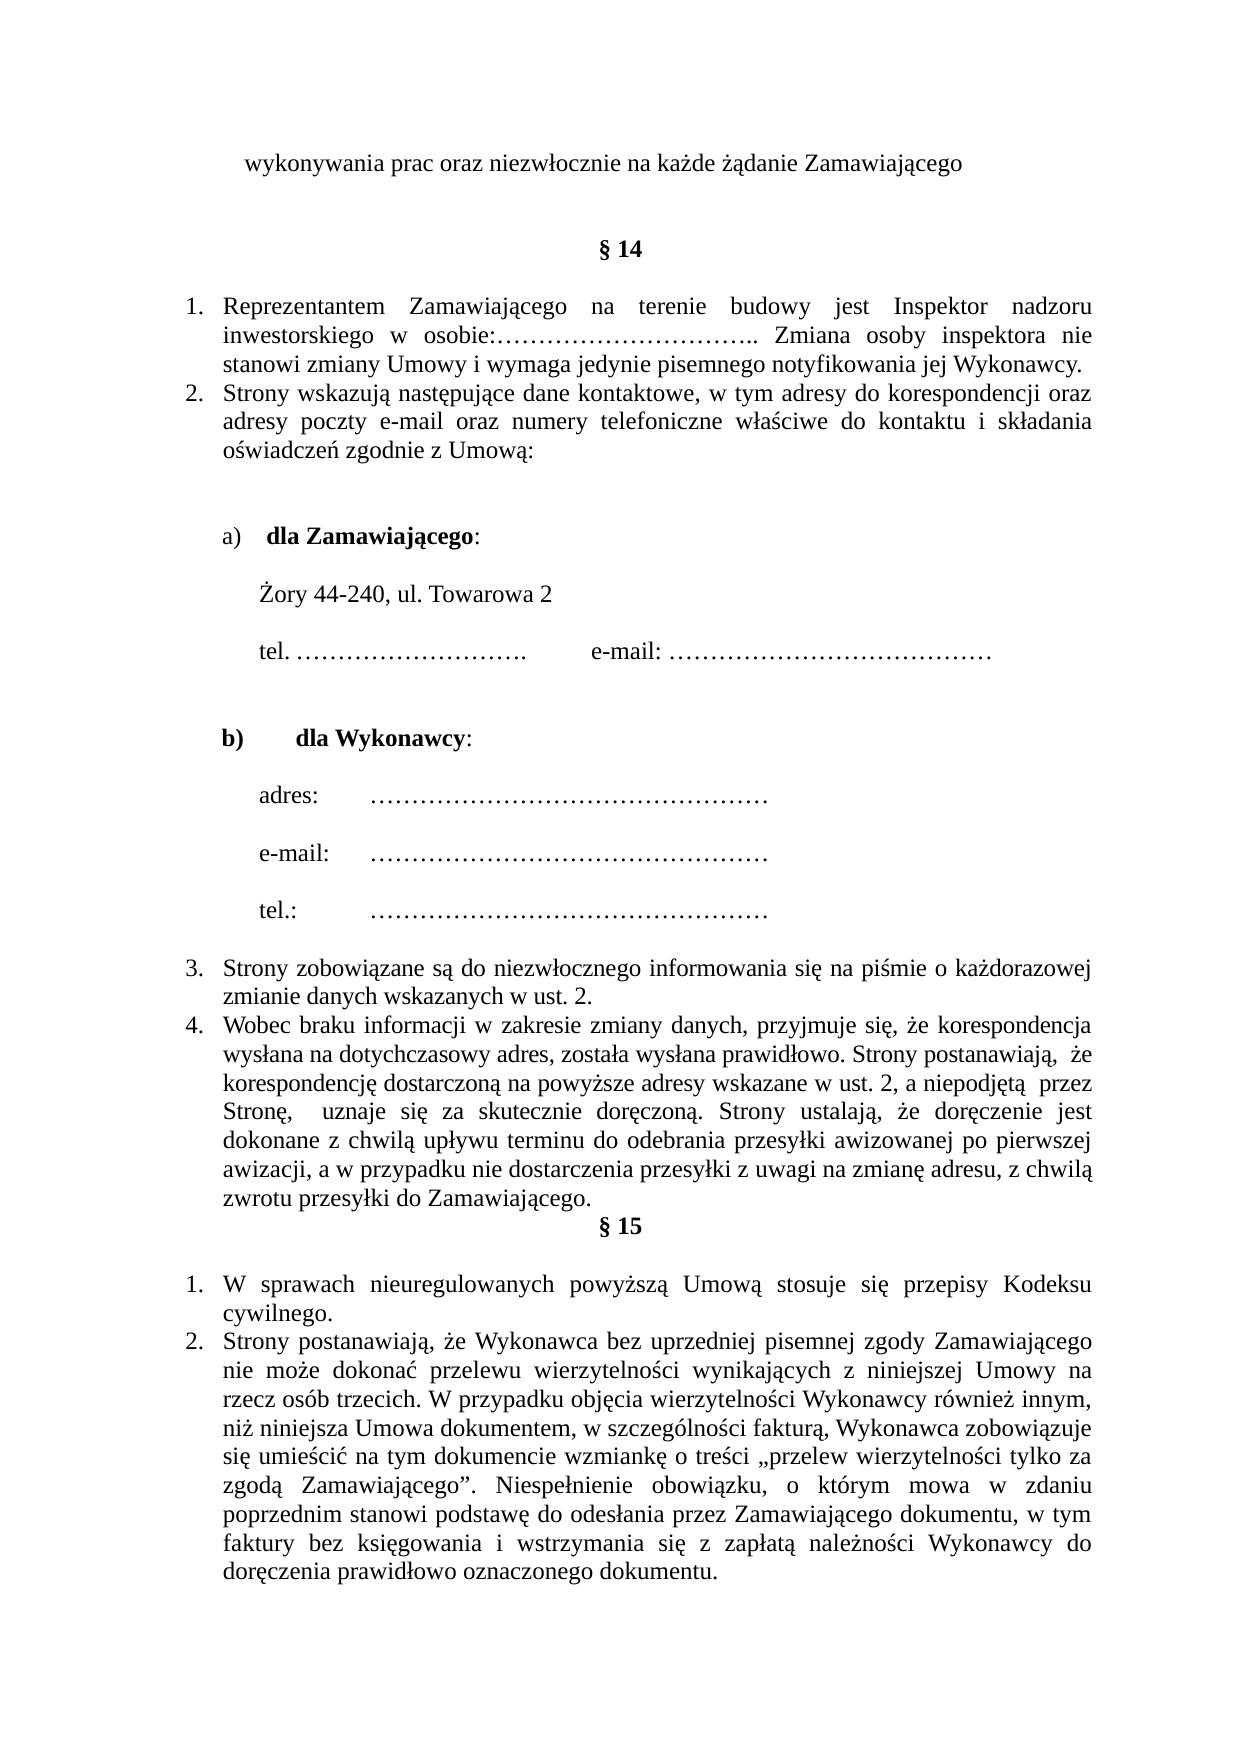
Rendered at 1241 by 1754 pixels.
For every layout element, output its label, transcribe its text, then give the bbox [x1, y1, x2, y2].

text Żory 44-240, ul. Towarowa 2 [221, 579, 1093, 608]
text b) dla Wykonawcy: [221, 723, 1093, 751]
list Wobec braku informacji w zakresie zmiany danych, przyjmuje się, że korespondencja wysłana na dotychczasowy adres, została wysłana prawidłowo. Strony postanawiają, że korespondencję dostarczoną na powyższe adresy wskazane w ust. 2, a niepodjętą przez Stronę, uznaje się za skutecznie doręczoną. Strony ustalają, że doręczenie jest dokonane z chwilą upływu terminu do odebrania przesyłki awizowanej po pierwszej awizacji, a w przypadku nie dostarczenia przesyłki z uwagi na zmianę adresu, z chwilą zwrotu przesyłki do Zamawiającego. [185, 1010, 1093, 1211]
list dla Zamawiającego: [222, 521, 1093, 550]
text § 14 [148, 234, 1093, 263]
list Strony postanawiają, że Wykonawca bez uprzedniej pisemnej zgody Zamawiającego nie może dokonać przelewu wierzytelności wynikających z niniejszej Umowy na rzecz osób trzecich. W przypadku objęcia wierzytelności Wykonawcy również innym, niż niniejsza Umowa dokumentem, w szczególności fakturą, Wykonawca zobowiązuje się umieścić na tym dokumencie wzmiankę o treści „przelew wierzytelności tylko za zgodą Zamawiającego”. Niespełnienie obowiązku, o którym mowa w zdaniu poprzednim stanowi podstawę do odesłania przez Zamawiającego dokumentu, w tym faktury bez księgowania i wstrzymania się z zapłatą należności Wykonawcy do doręczenia prawidłowo oznaczonego dokumentu. [185, 1326, 1093, 1585]
text e-mail: ………………………………………… [221, 838, 1093, 866]
list Reprezentantem Zamawiającego na terenie budowy jest Inspektor nadzoru inwestorskiego w osobie:………………………….. Zmiana osoby inspektora nie stanowi zmiany Umowy i wymaga jedynie pisemnego notyfikowania jej Wykonawcy. [185, 291, 1093, 378]
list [207, 148, 1093, 176]
list W sprawach nieuregulowanych powyższą Umową stosuje się przepisy Kodeksu cywilnego. [185, 1269, 1093, 1326]
text § 15 [148, 1211, 1093, 1240]
list Strony wskazują następujące dane kontaktowe, w tym adresy do korespondencji oraz adresy poczty e-mail oraz numery telefoniczne właściwe do kontaktu i składania oświadczeń zgodnie z Umową: [185, 378, 1093, 464]
text tel. ………………………. e-mail: ………………………………… [221, 636, 1093, 665]
text tel.: ………………………………………… [221, 895, 1093, 924]
text adres: ………………………………………… [221, 780, 1093, 809]
list Strony zobowiązane są do niezwłocznego informowania się na piśmie o każdorazowej zmianie danych wskazanych w ust. 2. [185, 953, 1093, 1010]
